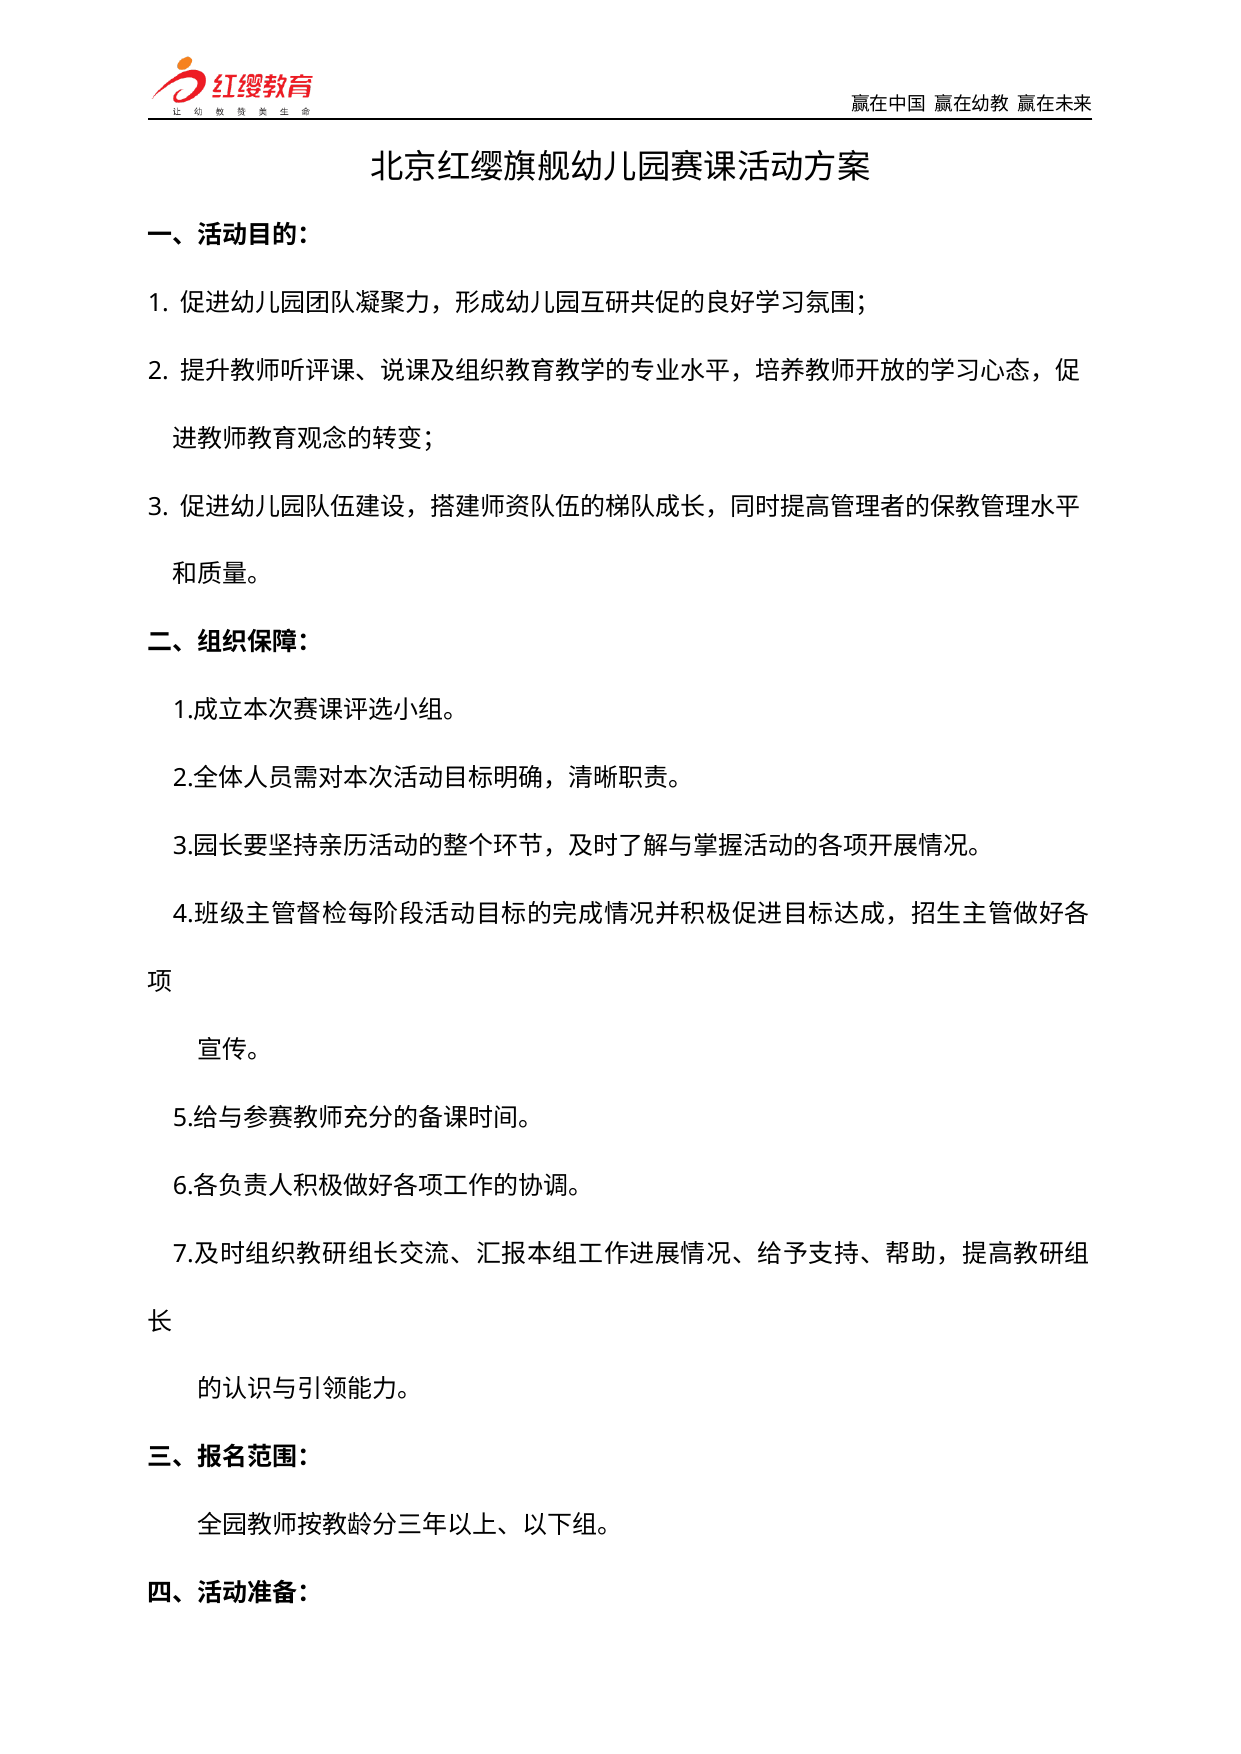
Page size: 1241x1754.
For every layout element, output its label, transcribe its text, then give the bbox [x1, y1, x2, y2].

list 二、组织保障： [148, 606, 1092, 674]
list 6.各负责人积极做好各项工作的协调。 [148, 1149, 1092, 1217]
list 促进幼儿园队伍建设，搭建师资队伍的梯队成长，同时提高管理者的保教管理水平 [148, 470, 1092, 538]
list 4.班级主管督检每阶段活动目标的完成情况并积极促进目标达成，招生主管做好各项 [148, 878, 1092, 1013]
list 7.及时组织教研组长交流、汇报本组工作进展情况、给予支持、帮助，提高教研组长 [148, 1217, 1092, 1353]
list 和质量。 [148, 538, 1092, 606]
picture [147, 52, 317, 118]
list 促进幼儿园团队凝聚力，形成幼儿园互研共促的良好学习氛围； [148, 266, 1092, 334]
text 北京红缨旗舰幼儿园赛课活动方案 [148, 131, 1092, 198]
list 的认识与引领能力。 [148, 1353, 1092, 1421]
list 进教师教育观念的转变； [148, 402, 1092, 470]
list 四、活动准备： [148, 1557, 1092, 1625]
list 全园教师按教龄分三年以上、以下组。 [148, 1489, 1092, 1557]
list 1.成立本次赛课评选小组。 [148, 674, 1092, 742]
list 2.全体人员需对本次活动目标明确，清晰职责。 [148, 742, 1092, 810]
list 3.园长要坚持亲历活动的整个环节，及时了解与掌握活动的各项开展情况。 [148, 810, 1092, 878]
list 宣传。 [148, 1013, 1092, 1081]
list 三、报名范围： [148, 1421, 1092, 1489]
text 一、活动目的： [148, 198, 1092, 266]
list 5.给与参赛教师充分的备课时间。 [148, 1081, 1092, 1149]
list 提升教师听评课、说课及组织教育教学的专业水平，培养教师开放的学习心态，促 [148, 334, 1092, 402]
